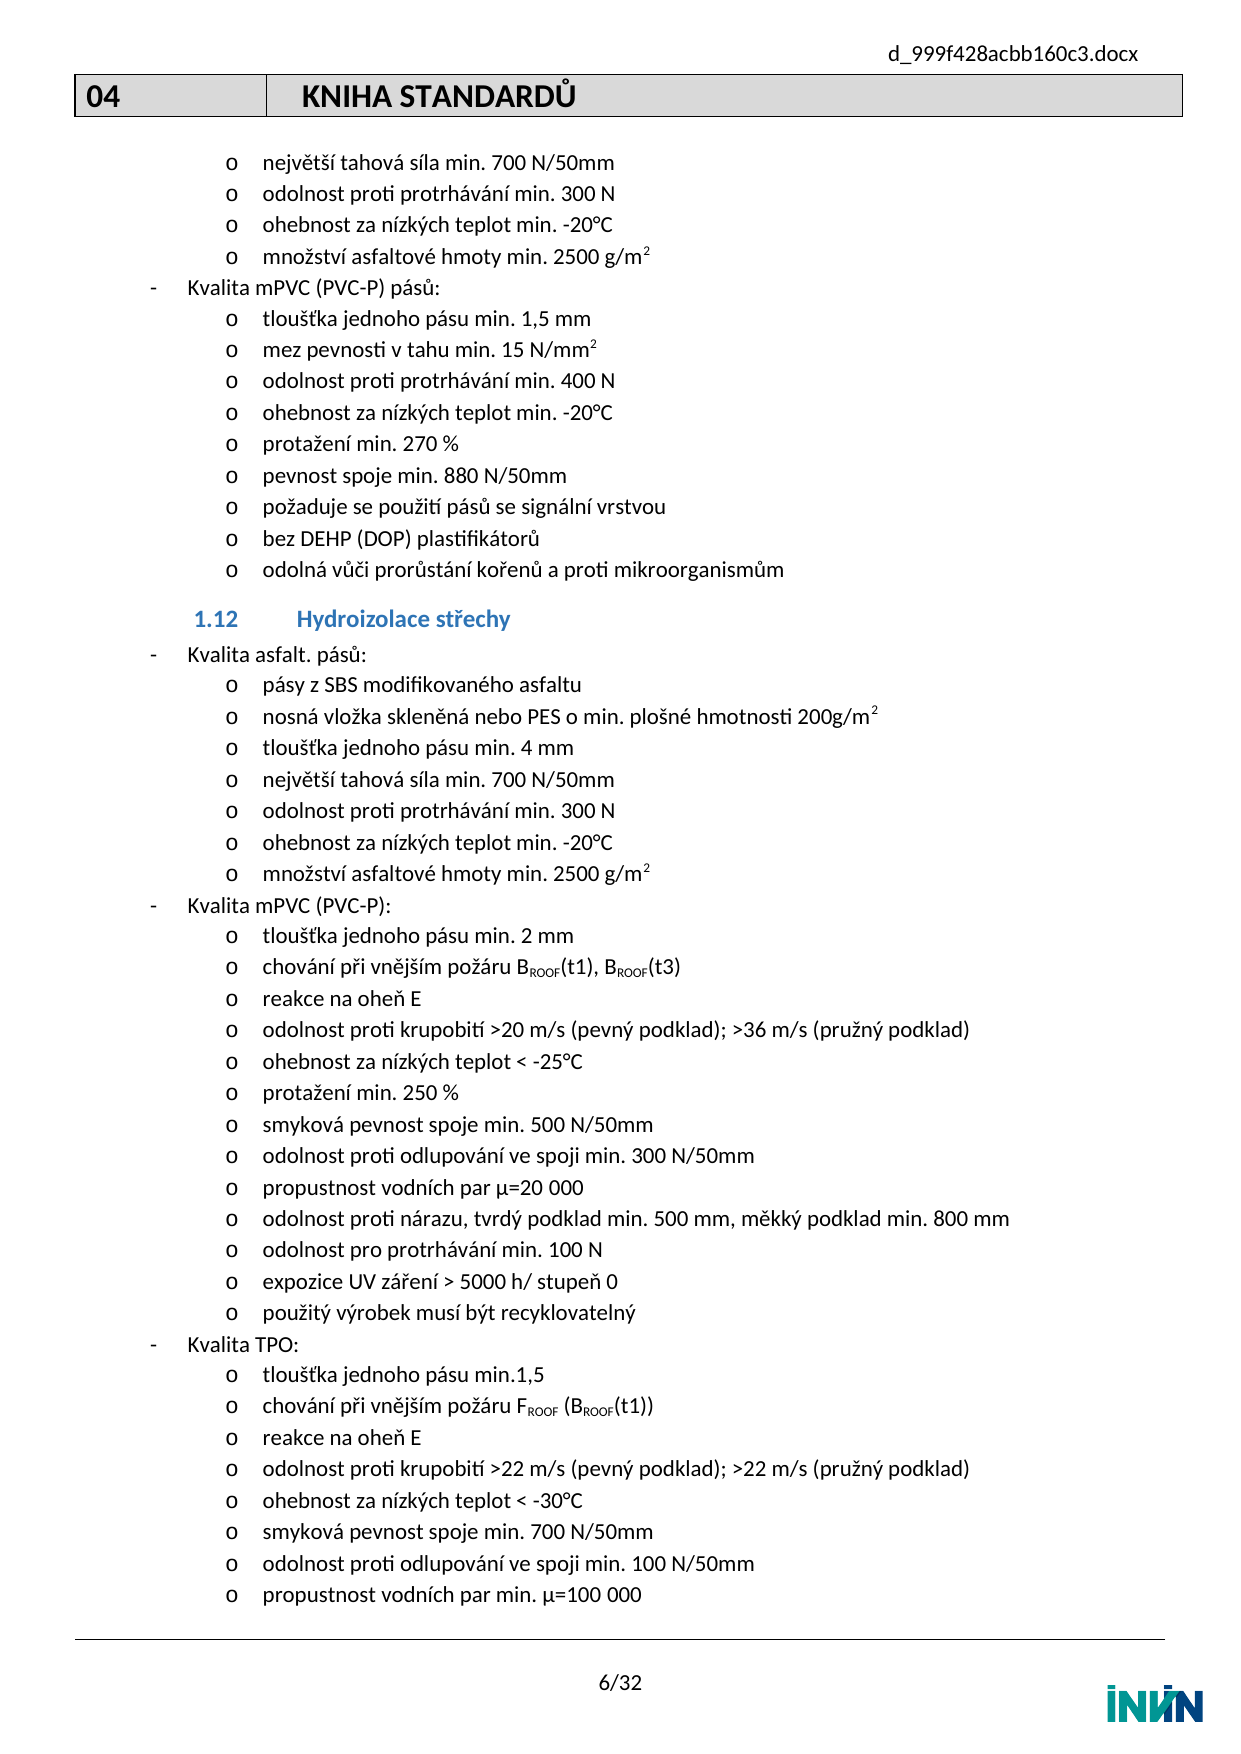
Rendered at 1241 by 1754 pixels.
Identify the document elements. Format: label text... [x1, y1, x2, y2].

list tloušťka jednoho pásu min. 1,5 mm [225, 304, 1165, 333]
list odolnost proti nárazu, tvrdý podklad min. 500 mm, měkký podklad min. 800 mm [225, 1204, 1165, 1233]
list pevnost spoje min. 880 N/50mm [225, 461, 1165, 490]
list tloušťka jednoho pásu min. 2 mm [225, 921, 1165, 950]
list odolnost proti odlupování ve spoji min. 100 N/50mm [225, 1549, 1165, 1578]
picture [1107, 1685, 1203, 1722]
list ohebnost za nízkých teplot min. -20°C [225, 211, 1165, 240]
list odolnost proti protrhávání min. 300 N [225, 179, 1165, 208]
list tloušťka jednoho pásu min. 4 mm [225, 733, 1165, 763]
list největší tahová síla min. 700 N/50mm [225, 765, 1165, 794]
list odolnost proti krupobití >20 m/s (pevný podklad); >36 m/s (pružný podklad) [225, 1015, 1165, 1044]
list protažení min. 250 % [225, 1078, 1165, 1107]
list ohebnost za nízkých teplot < -25°C [225, 1047, 1165, 1076]
list největší tahová síla min. 700 N/50mm [225, 148, 1165, 177]
list použitý výrobek musí být recyklovatelný [225, 1298, 1165, 1328]
list smyková pevnost spoje min. 500 N/50mm [225, 1110, 1165, 1139]
list tloušťka jednoho pásu min.1,5 [225, 1360, 1165, 1389]
list odolnost proti odlupování ve spoji min. 300 N/50mm [225, 1141, 1165, 1170]
list propustnost vodních par μ=20 000 [225, 1173, 1165, 1202]
list chování při vnějším požáru FROOF (BROOF(t1)) [225, 1392, 1165, 1421]
list ohebnost za nízkých teplot min. -20°C [225, 398, 1165, 427]
list pásy z SBS modifikovaného asfaltu [225, 671, 1165, 700]
list expozice UV záření > 5000 h/ stupeň 0 [225, 1267, 1165, 1296]
list odolná vůči prorůstání kořenů a proti mikroorganismům [225, 555, 1165, 584]
list ohebnost za nízkých teplot min. -20°C [225, 828, 1165, 857]
list odolnost pro protrhávání min. 100 N [225, 1236, 1165, 1265]
list odolnost proti protrhávání min. 400 N [225, 367, 1165, 396]
list propustnost vodních par min. μ=100 000 [225, 1580, 1165, 1609]
list odolnost proti protrhávání min. 300 N [225, 796, 1165, 826]
list reakce na oheň E [225, 984, 1165, 1013]
list Kvalita TPO: [150, 1330, 1165, 1358]
list ohebnost za nízkých teplot < -30°C [225, 1486, 1165, 1515]
list nosná vložka skleněná nebo PES o min. plošné hmotnosti 200g/m2 [225, 702, 1165, 731]
list množství asfaltové hmoty min. 2500 g/m2 [225, 859, 1165, 888]
list Kvalita mPVC (PVC-P) pásů: [150, 273, 1165, 302]
list požaduje se použití pásů se signální vrstvou [225, 492, 1165, 522]
list odolnost proti krupobití >22 m/s (pevný podklad); >22 m/s (pružný podklad) [225, 1454, 1165, 1484]
list Kvalita mPVC (PVC-P): [150, 891, 1165, 919]
list reakce na oheň E [225, 1423, 1165, 1452]
list bez DEHP (DOP) plastifikátorů [225, 524, 1165, 553]
list Kvalita asfalt. pásů: [150, 640, 1165, 668]
list mez pevnosti v tahu min. 15 N/mm2 [225, 335, 1165, 364]
list smyková pevnost spoje min. 700 N/50mm [225, 1517, 1165, 1547]
subtitle Hydroizolace střechy [193, 603, 1165, 634]
list chování při vnějším požáru BROOF(t1), BROOF(t3) [225, 952, 1165, 982]
list množství asfaltové hmoty min. 2500 g/m2 [225, 242, 1165, 271]
list protažení min. 270 % [225, 429, 1165, 459]
